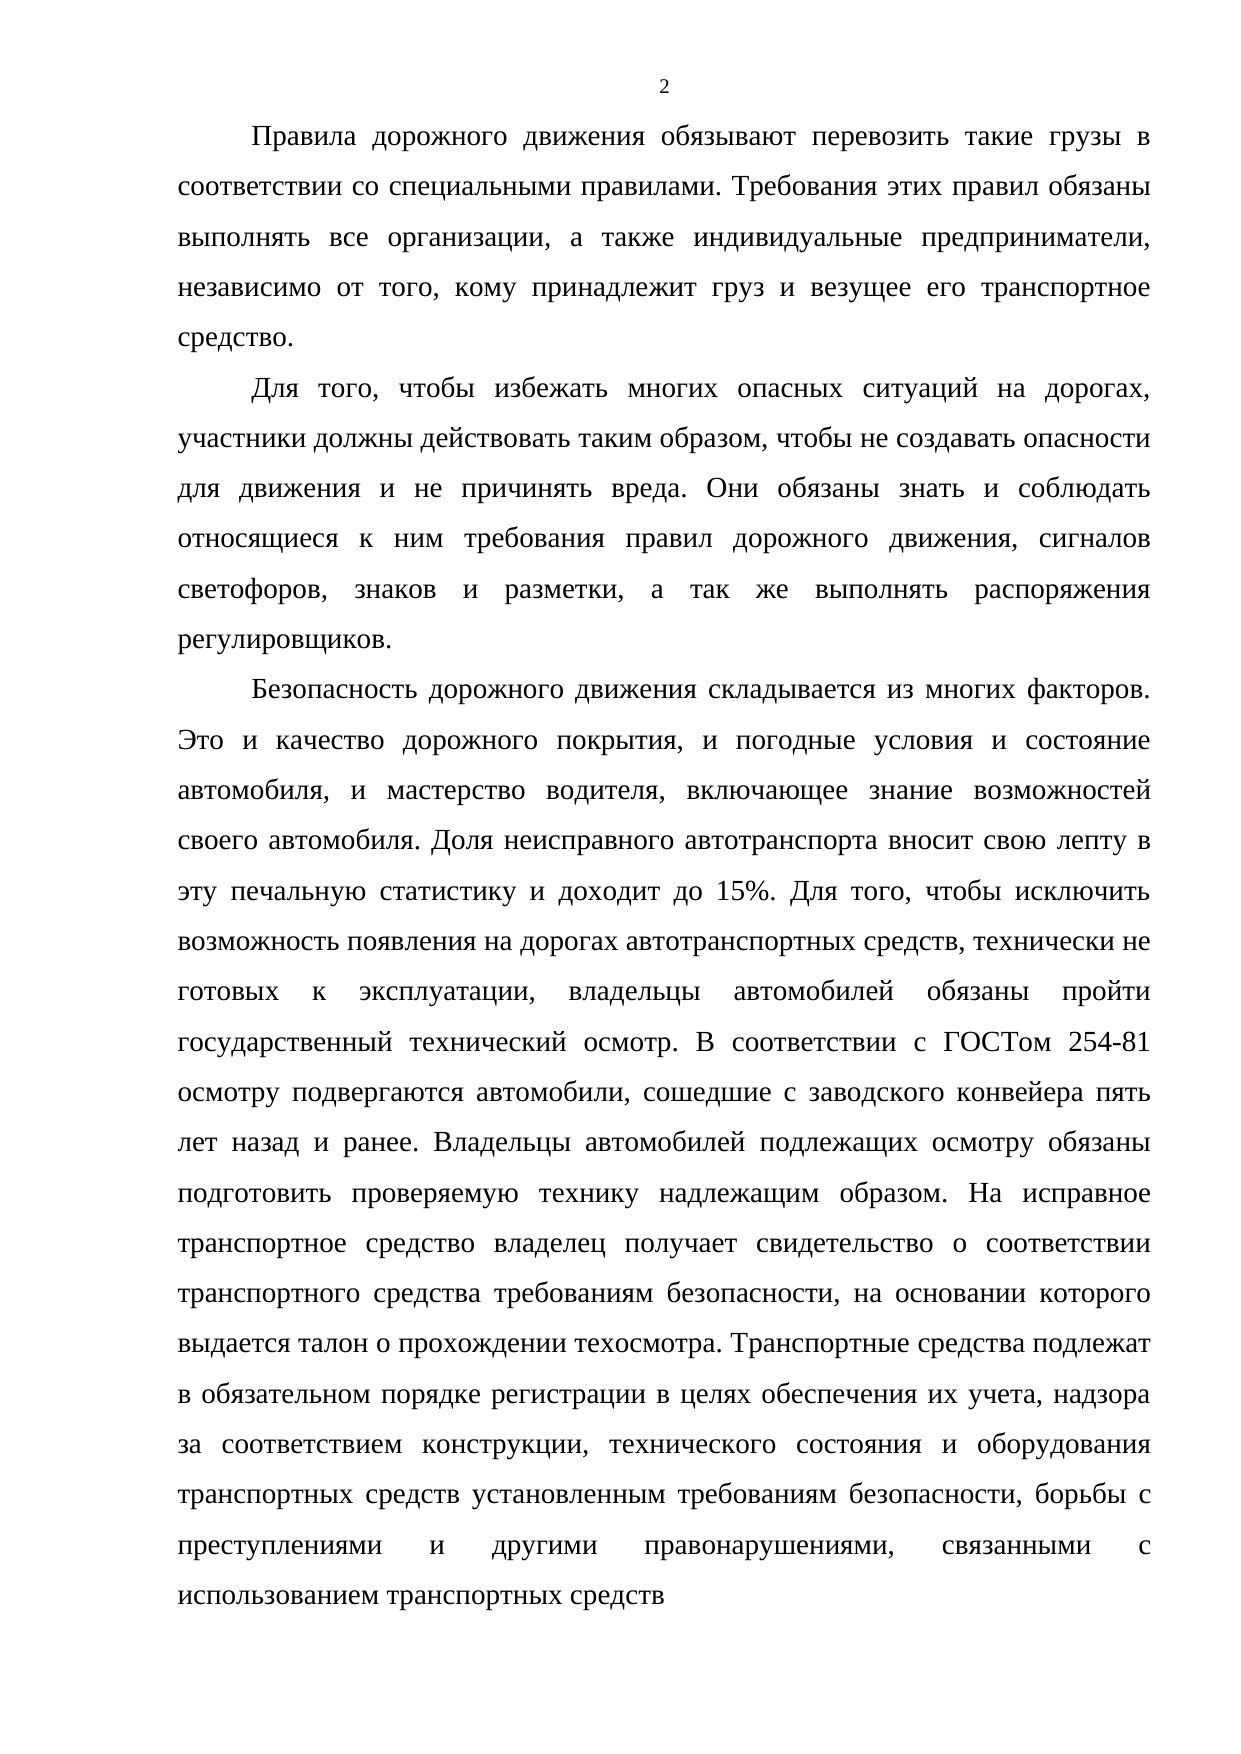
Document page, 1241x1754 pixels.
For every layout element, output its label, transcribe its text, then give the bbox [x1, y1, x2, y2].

text Безопасность дорожного движения складывается из многих факторов. Это и качество дорожного покрытия, и погодные условия и состояние автомобиля, и мастерство водителя, включающее знание возможностей своего автомобиля. Доля неисправного автотранспорта вносит свою лепту в эту печальную статистику и доходит до 15%. Для того, чтобы исключить возможность появления на дорогах автотранспортных средств, технически не готовых к эксплуатации, владельцы автомобилей обязаны пройти государственный технический осмотр. В соответствии с ГОСТом 254-81 осмотру подвергаются автомобили, сошедшие с заводского конвейера пять лет назад и ранее. Владельцы автомобилей подлежащих осмотру обязаны подготовить проверяемую технику надлежащим образом. На исправное транспортное средство владелец получает свидетельство о соответствии транспортного средства требованиям безопасности, на основании которого выдается талон о прохождении техосмотра. Транспортные средства подлежат в обязательном порядке регистрации в целях обеспечения их учета, надзора за соответствием конструкции, технического состояния и оборудования транспортных средств установленным требованиям безопасности, борьбы с преступлениями и другими правонарушениями, связанными с использованием транспортных средств [177, 672, 1152, 1611]
text Правила дорожного движения обязывают перевозить такие грузы в соответствии со специальными правилами. Требования этих правил обязаны выполнять все организации, а также индивидуальные предприниматели, независимо от того, кому принадлежит груз и везущее его транспортное средство. [177, 118, 1152, 353]
text Для того, чтобы избежать многих опасных ситуаций на дорогах, участники должны действовать таким образом, чтобы не создавать опасности для движения и не причинять вреда. Они обязаны знать и соблюдать относящиеся к ним требования правил дорожного движения, сигналов светофоров, знаков и разметки, а так же выполнять распоряжения регулировщиков. [177, 370, 1152, 655]
